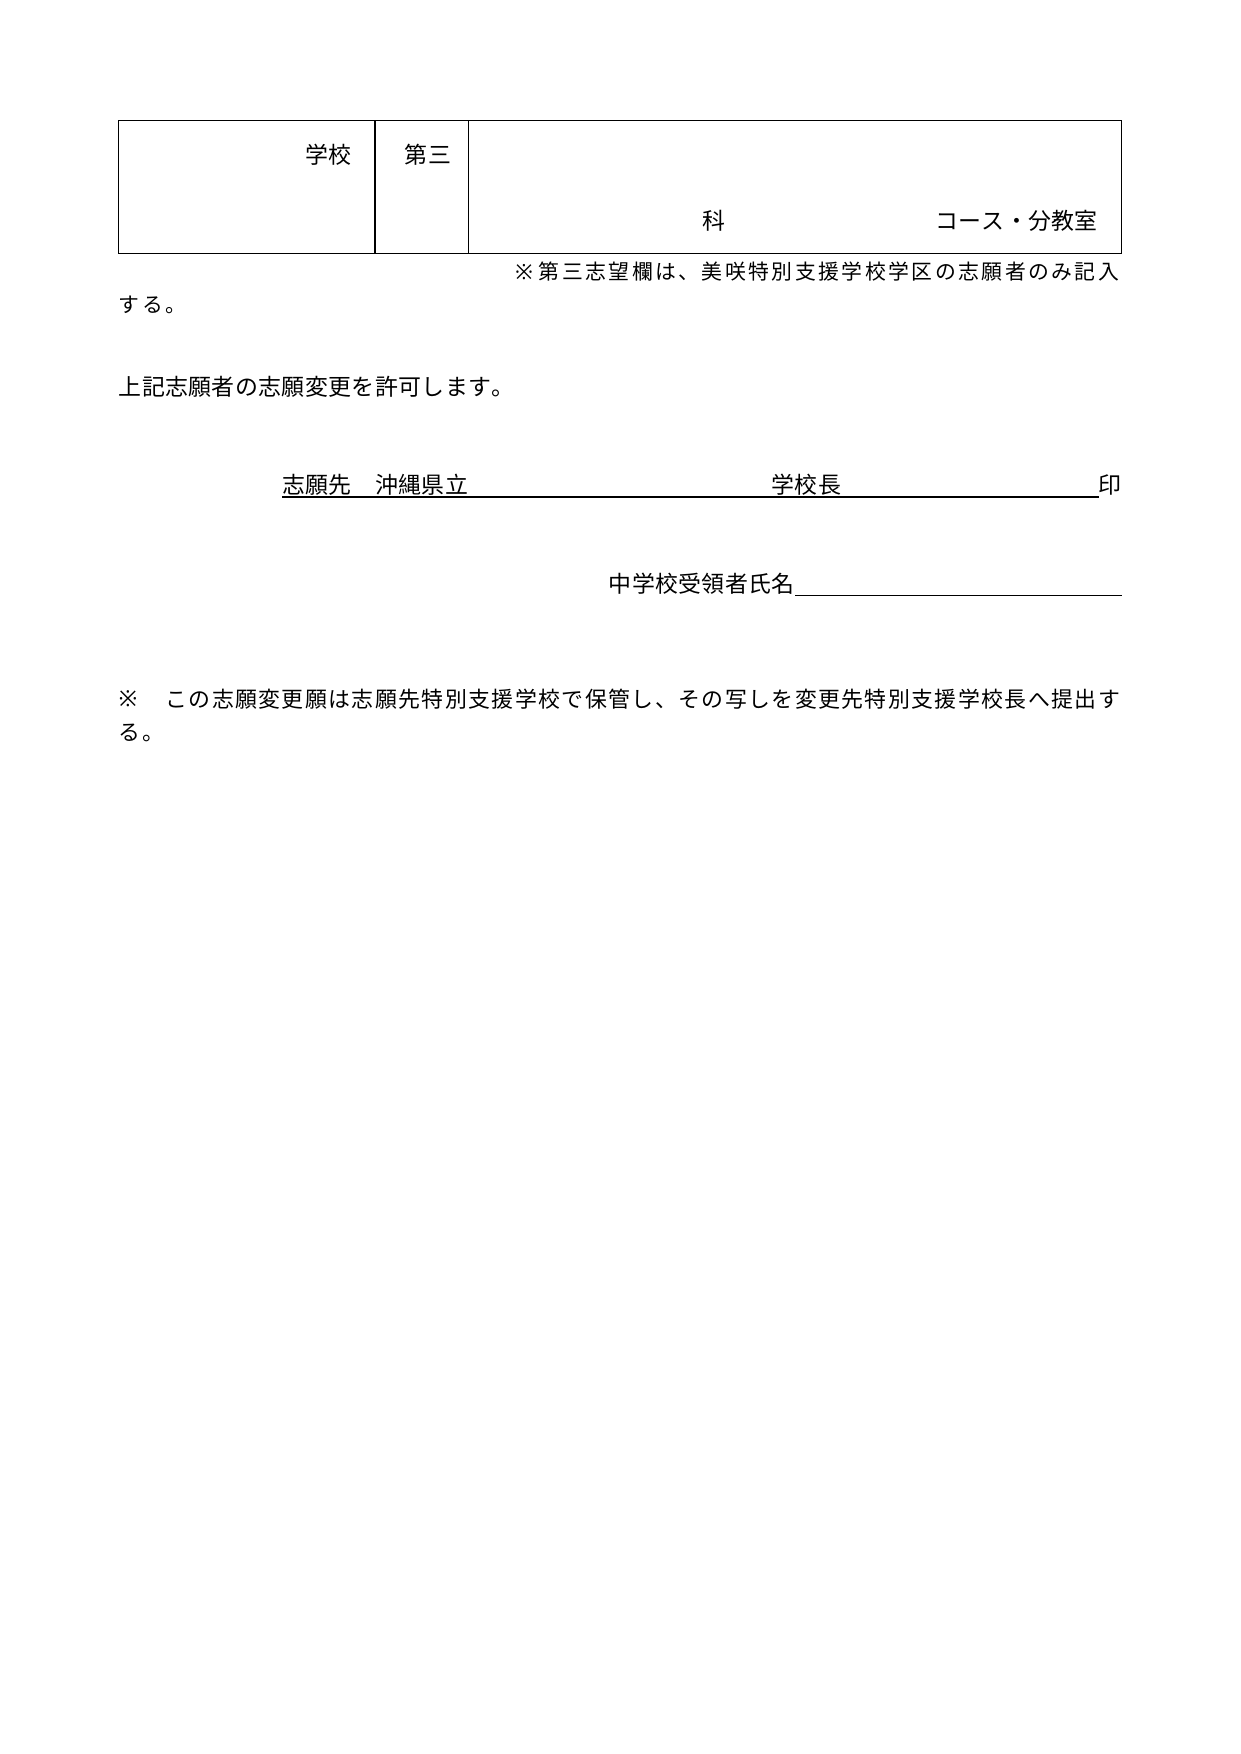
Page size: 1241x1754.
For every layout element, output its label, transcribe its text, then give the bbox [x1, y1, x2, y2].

text ※ この志願変更願は志願先特別支援学校で保管し、その写しを変更先特別支援学校長へ提出する。 [118, 682, 1122, 747]
text ※第三志望欄は、美咲特別支援学校学区の志願者のみ記入する。 [118, 254, 1122, 319]
table_cell 第三 [376, 121, 468, 253]
text 志願先 沖縄県立 学校長 印 [118, 451, 1122, 517]
text 上記志願者の志願変更を許可します。 [118, 352, 1122, 418]
table_cell 科 コース・分教室 [469, 121, 1121, 253]
text 中学校受領者氏名 [118, 550, 1122, 616]
